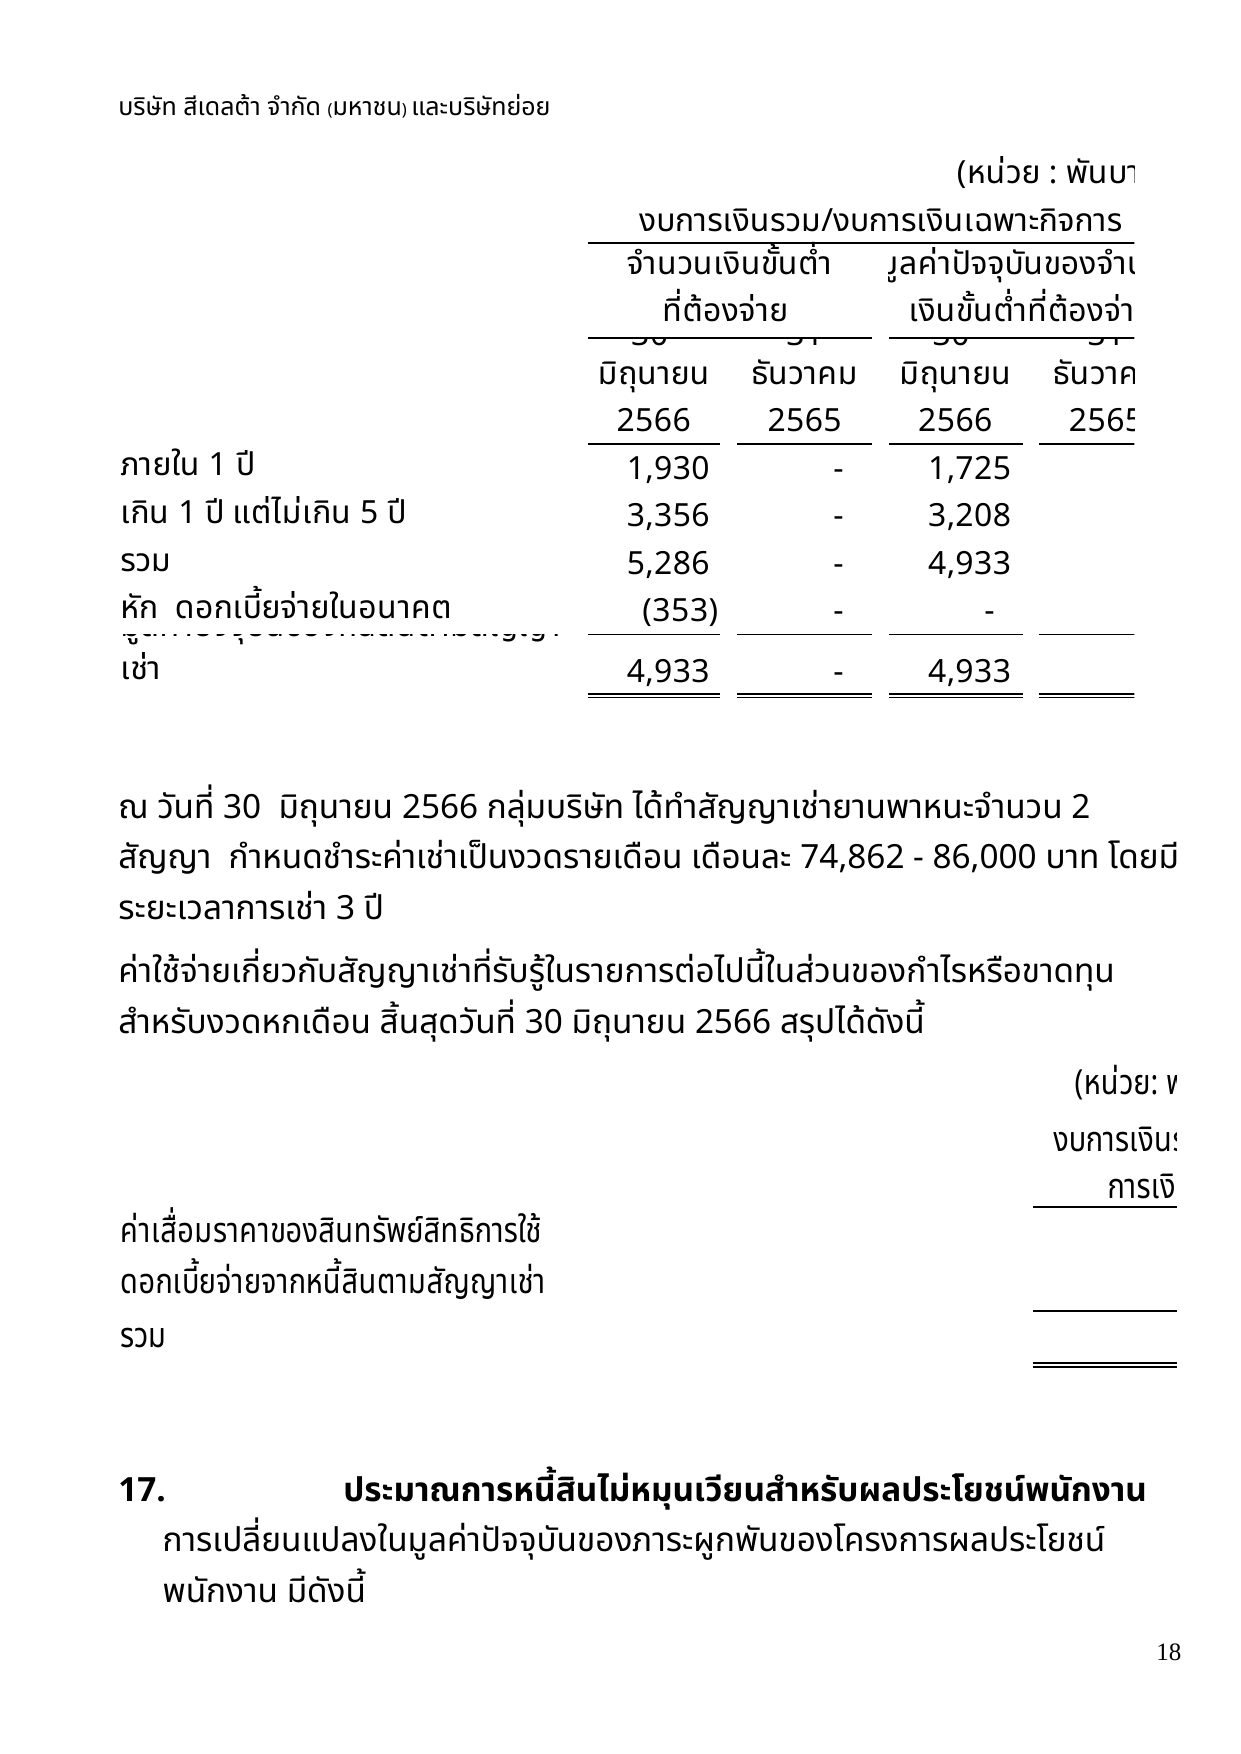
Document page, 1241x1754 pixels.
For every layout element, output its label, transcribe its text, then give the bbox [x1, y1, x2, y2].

text 17. ประมาณการหนี้สินไม่หมุนเวียนสำหรับผลประโยชน์พนักงาน [118, 1466, 1181, 1516]
text ณ วันที่ 30 มิถุนายน 2566 กลุ่มบริษัท ได้ทำสัญญาเช่ายานพาหนะจำนวน 2 สัญญา กำหนดชำระค่าเช่าเป็นงวดรายเดือน เดือนละ 74,862 - 86,000 บาท โดยมีระยะเวลาการเช่า 3 ปี [118, 783, 1186, 934]
text ค่าใช้จ่ายเกี่ยวกับสัญญาเช่าที่รับรู้ในรายการต่อไปนี้ในส่วนของกำไรหรือขาดทุน สำหรับงวดหกเดือน สิ้นสุดวันที่ 30 มิถุนายน 2566 สรุปได้ดังนี้ [118, 947, 1186, 1048]
text การเปลี่ยนแปลงในมูลค่าปัจจุบันของภาระผูกพันของโครงการผลประโยชน์พนักงาน มีดังนี้ [162, 1516, 1181, 1617]
